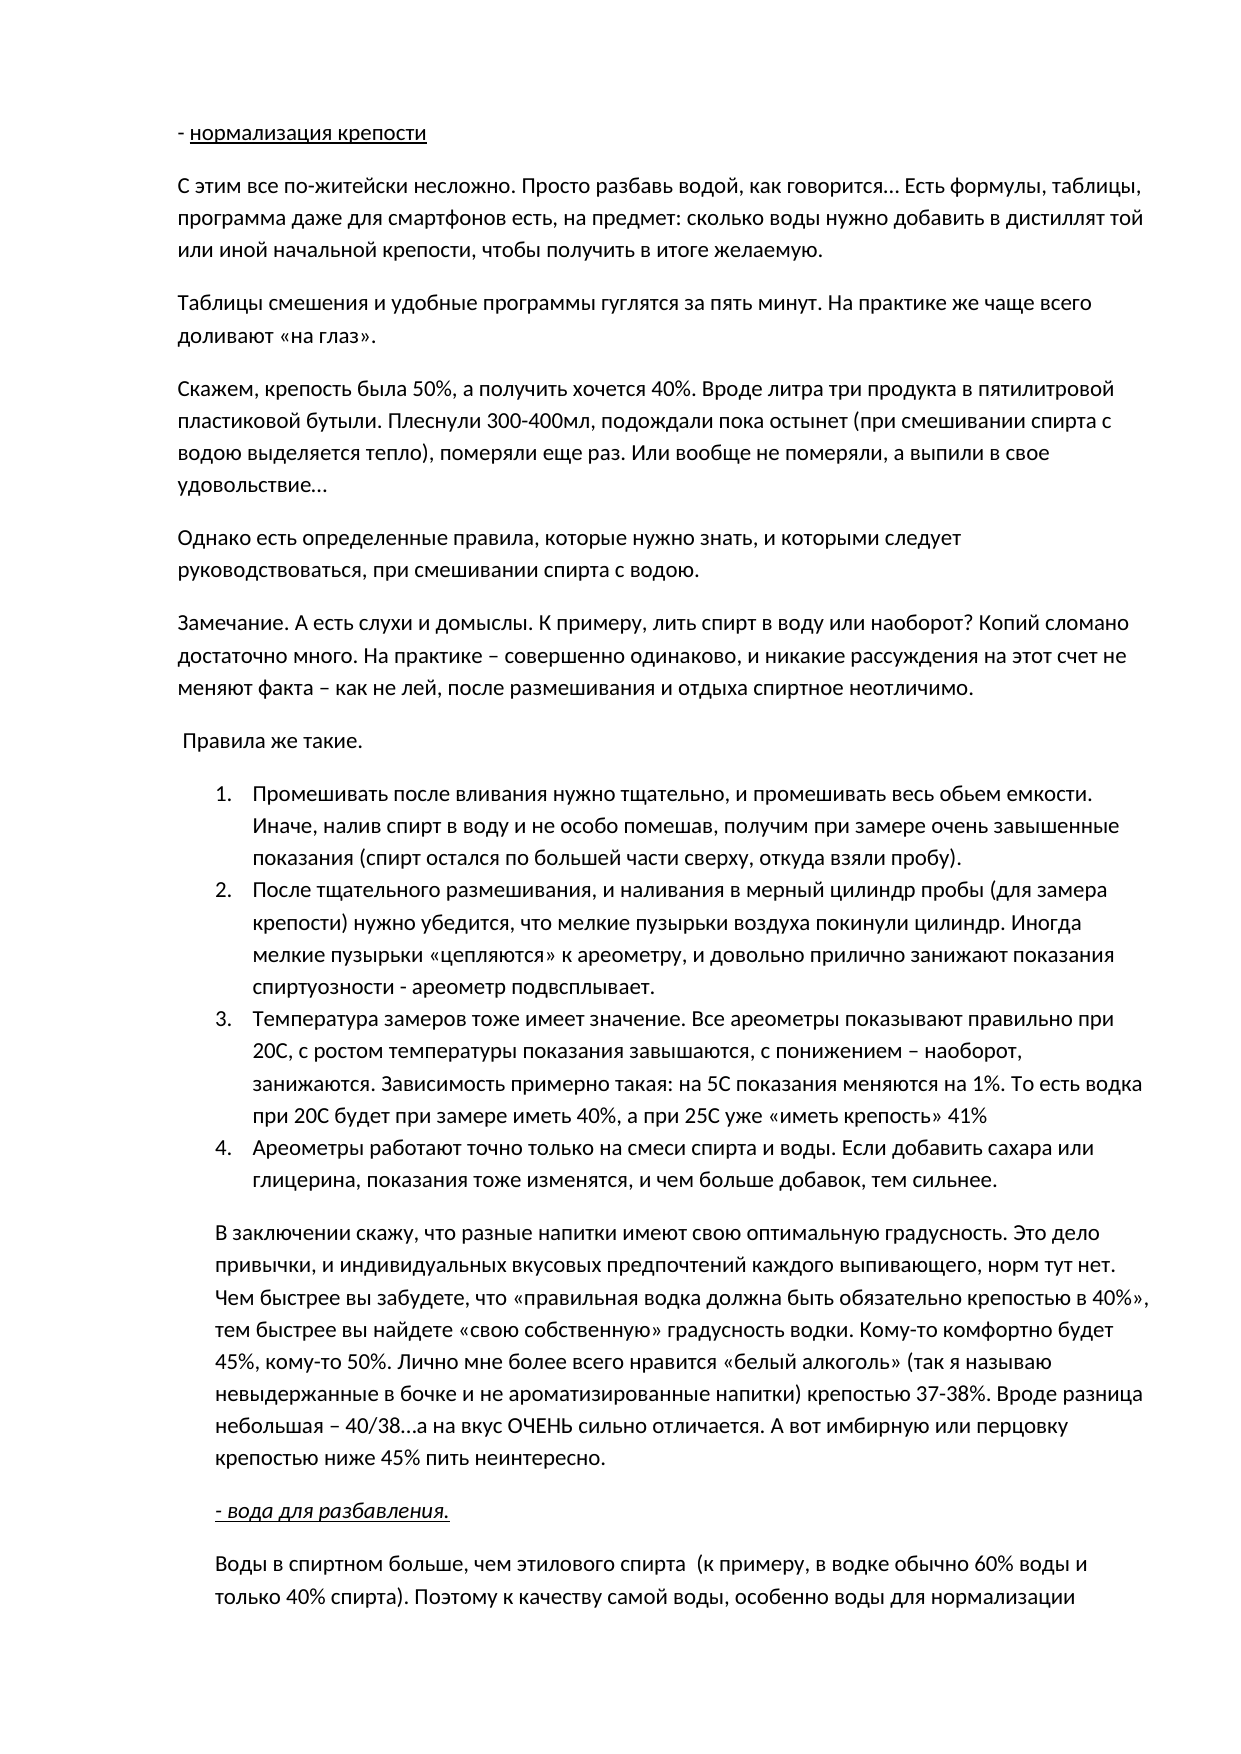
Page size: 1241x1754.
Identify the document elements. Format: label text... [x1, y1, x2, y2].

text - нормализация крепости [177, 118, 1152, 146]
text - вода для разбавления. [215, 1497, 1152, 1524]
text Скажем, крепость была 50%, а получить хочется 40%. Вроде литра три продукта в пятилитровой пластиковой бутыли. Плеснули 300-400мл, подождали пока остынет (при смешивании спирта с водою выделяется тепло), померяли еще раз. Или вообще не померяли, а выпили в свое удовольствие… [177, 374, 1152, 498]
text Замечание. А есть слухи и домыслы. К примеру, лить спирт в воду или наоборот? Копий сломано достаточно много. На практике – совершенно одинаково, и никакие рассуждения на этот счет не меняют факта – как не лей, после размешивания и отдыха спиртное неотличимо. [177, 608, 1152, 701]
list После тщательного размешивания, и наливания в мерный цилиндр пробы (для замера крепости) нужно убедится, что мелкие пузырьки воздуха покинули цилиндр. Иногда мелкие пузырьки «цепляются» к ареометру, и довольно прилично занижают показания спиртуозности - ареометр подвсплывает. [215, 876, 1152, 1000]
text Однако есть определенные правила, которые нужно знать, и которыми следует руководствоваться, при смешивании спирта с водою. [177, 523, 1152, 583]
text Таблицы смешения и удобные программы гуглятся за пять минут. На практике же чаще всего доливают «на глаз». [177, 288, 1152, 349]
text Правила же такие. [177, 726, 1152, 754]
list Температура замеров тоже имеет значение. Все ареометры показывают правильно при 20С, с ростом температуры показания завышаются, с понижением – наоборот, занижаются. Зависимость примерно такая: на 5С показания меняются на 1%. То есть водка при 20С будет при замере иметь 40%, а при 25С уже «иметь крепость» 41% [215, 1004, 1152, 1129]
list Промешивать после вливания нужно тщательно, и промешивать весь обьем емкости. Иначе, налив спирт в воду и не особо помешав, получим при замере очень завышенные показания (спирт остался по большей части сверху, откуда взяли пробу). [215, 779, 1152, 871]
text С этим все по-житейски несложно. Просто разбавь водой, как говорится… Есть формулы, таблицы, программа даже для смартфонов есть, на предмет: сколько воды нужно добавить в дистиллят той или иной начальной крепости, чтобы получить в итоге желаемую. [177, 171, 1152, 263]
text В заключении скажу, что разные напитки имеют свою оптимальную градусность. Это дело привычки, и индивидуальных вкусовых предпочтений каждого выпивающего, норм тут нет. Чем быстрее вы забудете, что «правильная водка должна быть обязательно крепостью в 40%», тем быстрее вы найдете «свою собственную» градусность водки. Кому-то комфортно будет 45%, кому-то 50%. Лично мне более всего нравится «белый алкоголь» (так я называю невыдержанные в бочке и не ароматизированные напитки) крепостью 37-38%. Вроде разница небольшая – 40/38…а на вкус ОЧЕНЬ сильно отличается. А вот имбирную или перцовку крепостью ниже 45% пить неинтересно. [215, 1218, 1152, 1472]
list Ареометры работают точно только на смеси спирта и воды. Если добавить сахара или глицерина, показания тоже изменятся, и чем больше добавок, тем сильнее. [215, 1133, 1152, 1193]
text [215, 1549, 1152, 1610]
